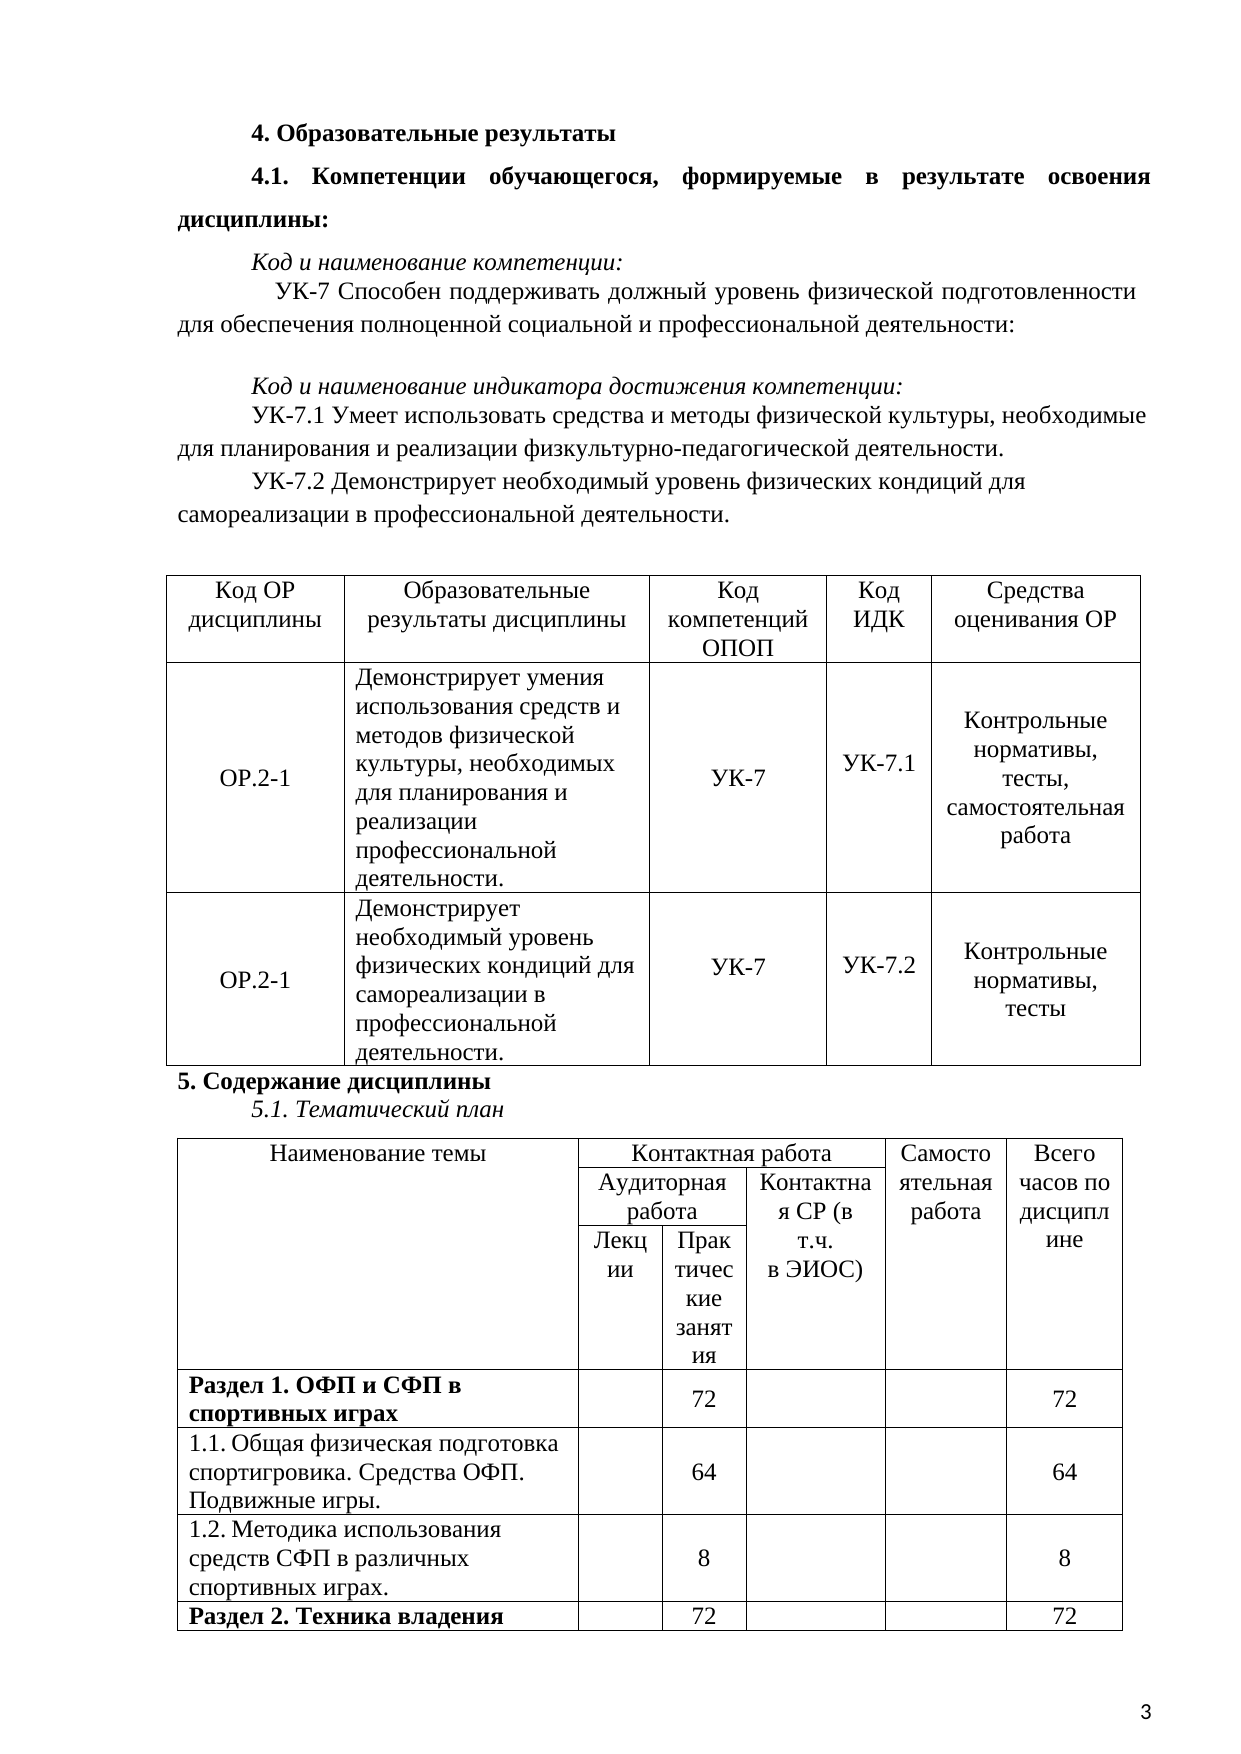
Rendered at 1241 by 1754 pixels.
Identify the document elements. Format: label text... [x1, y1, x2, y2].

text Код и наименование компетенции: [177, 247, 1138, 276]
table_cell 64 [1007, 1428, 1122, 1514]
text 4. Образовательные результаты [177, 118, 1152, 147]
table_cell 8 [663, 1515, 746, 1601]
table_cell [579, 1428, 662, 1514]
text 5.1. Тематический план [177, 1094, 1152, 1123]
table_cell 8 [1007, 1515, 1122, 1601]
table_cell [886, 1428, 1006, 1514]
table_cell Аудиторная работа [579, 1168, 746, 1225]
table_cell Демонстрирует умения использования средств и методов физической культуры, необходимых для планирования и реализации профессиональной деятельности. [345, 663, 649, 892]
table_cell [178, 1602, 578, 1630]
table_cell ОР.2-1 [167, 893, 344, 1065]
table_cell Контактная СР (в т.ч. в ЭИОС) [747, 1168, 885, 1369]
table_cell Практические занятия [663, 1226, 746, 1369]
table_header Код ОР дисциплины [167, 576, 344, 662]
text УК-7 Способен поддерживать должный уровень физической подготовленности для обеспечения полноценной социальной и профессиональной деятельности: [177, 276, 1138, 338]
table_header Самостоятельная работа [886, 1139, 1006, 1369]
table_cell Лекции [579, 1226, 662, 1369]
table_cell УК-7 [650, 663, 826, 892]
table_cell 72 [663, 1602, 746, 1630]
table_cell Демонстрирует необходимый уровень физических кондиций для самореализации в профессиональной деятельности. [345, 893, 649, 1065]
table_cell 72 [1007, 1370, 1122, 1427]
table_header Средства оценивания ОР [932, 576, 1140, 662]
table_cell 1.1. Общая физическая подготовка спортигровика. Средства ОФП. Подвижные игры. [178, 1428, 578, 1514]
table_cell [579, 1602, 662, 1630]
table_cell [747, 1428, 885, 1514]
table_cell Контрольные нормативы, тесты [932, 893, 1140, 1065]
table_cell [747, 1602, 885, 1630]
table_header Образовательные результаты дисциплины [345, 576, 649, 662]
table_cell 72 [663, 1370, 746, 1427]
table_header Код ИДК [827, 576, 931, 662]
table_cell [579, 1370, 662, 1427]
table_cell ОР.2-1 [167, 663, 344, 892]
table_header Всего часов по дисциплине [1007, 1139, 1122, 1369]
table_cell УК-7.2 [827, 893, 931, 1065]
table_header Наименование темы [178, 1139, 578, 1369]
text Код и наименование индикатора достижения компетенции: [177, 371, 1138, 400]
table_cell УК-7.1 [827, 663, 931, 892]
table_cell [747, 1370, 885, 1427]
table_cell УК-7 [650, 893, 826, 1065]
table_cell [886, 1602, 1006, 1630]
table_header Контактная работа [579, 1139, 885, 1167]
table_cell [747, 1515, 885, 1601]
table_cell 1.2. Методика использования средств СФП в различных спортивных играх. [178, 1515, 578, 1601]
text 5. Содержание дисциплины [177, 1066, 1152, 1094]
table_cell Контрольные нормативы, тесты, самостоятельная работа [932, 663, 1140, 892]
table_cell Раздел 1. ОФП и СФП в спортивных играх [178, 1370, 578, 1427]
text 4.1. Компетенции обучающегося, формируемые в результате освоения дисциплины: [177, 161, 1152, 233]
table_cell [886, 1515, 1006, 1601]
text УК-7.2 Демонстрирует необходимый уровень физических кондиций для самореализации в профессиональной деятельности. [177, 466, 1152, 528]
table_header Код компетенций ОПОП [650, 576, 826, 662]
table_cell [886, 1370, 1006, 1427]
table_cell [579, 1515, 662, 1601]
table_cell 64 [663, 1428, 746, 1514]
table_cell 72 [1007, 1602, 1122, 1630]
text УК-7.1 Умеет использовать средства и методы физической культуры, необходимые для планирования и реализации физкультурно-педагогической деятельности. [177, 400, 1152, 462]
